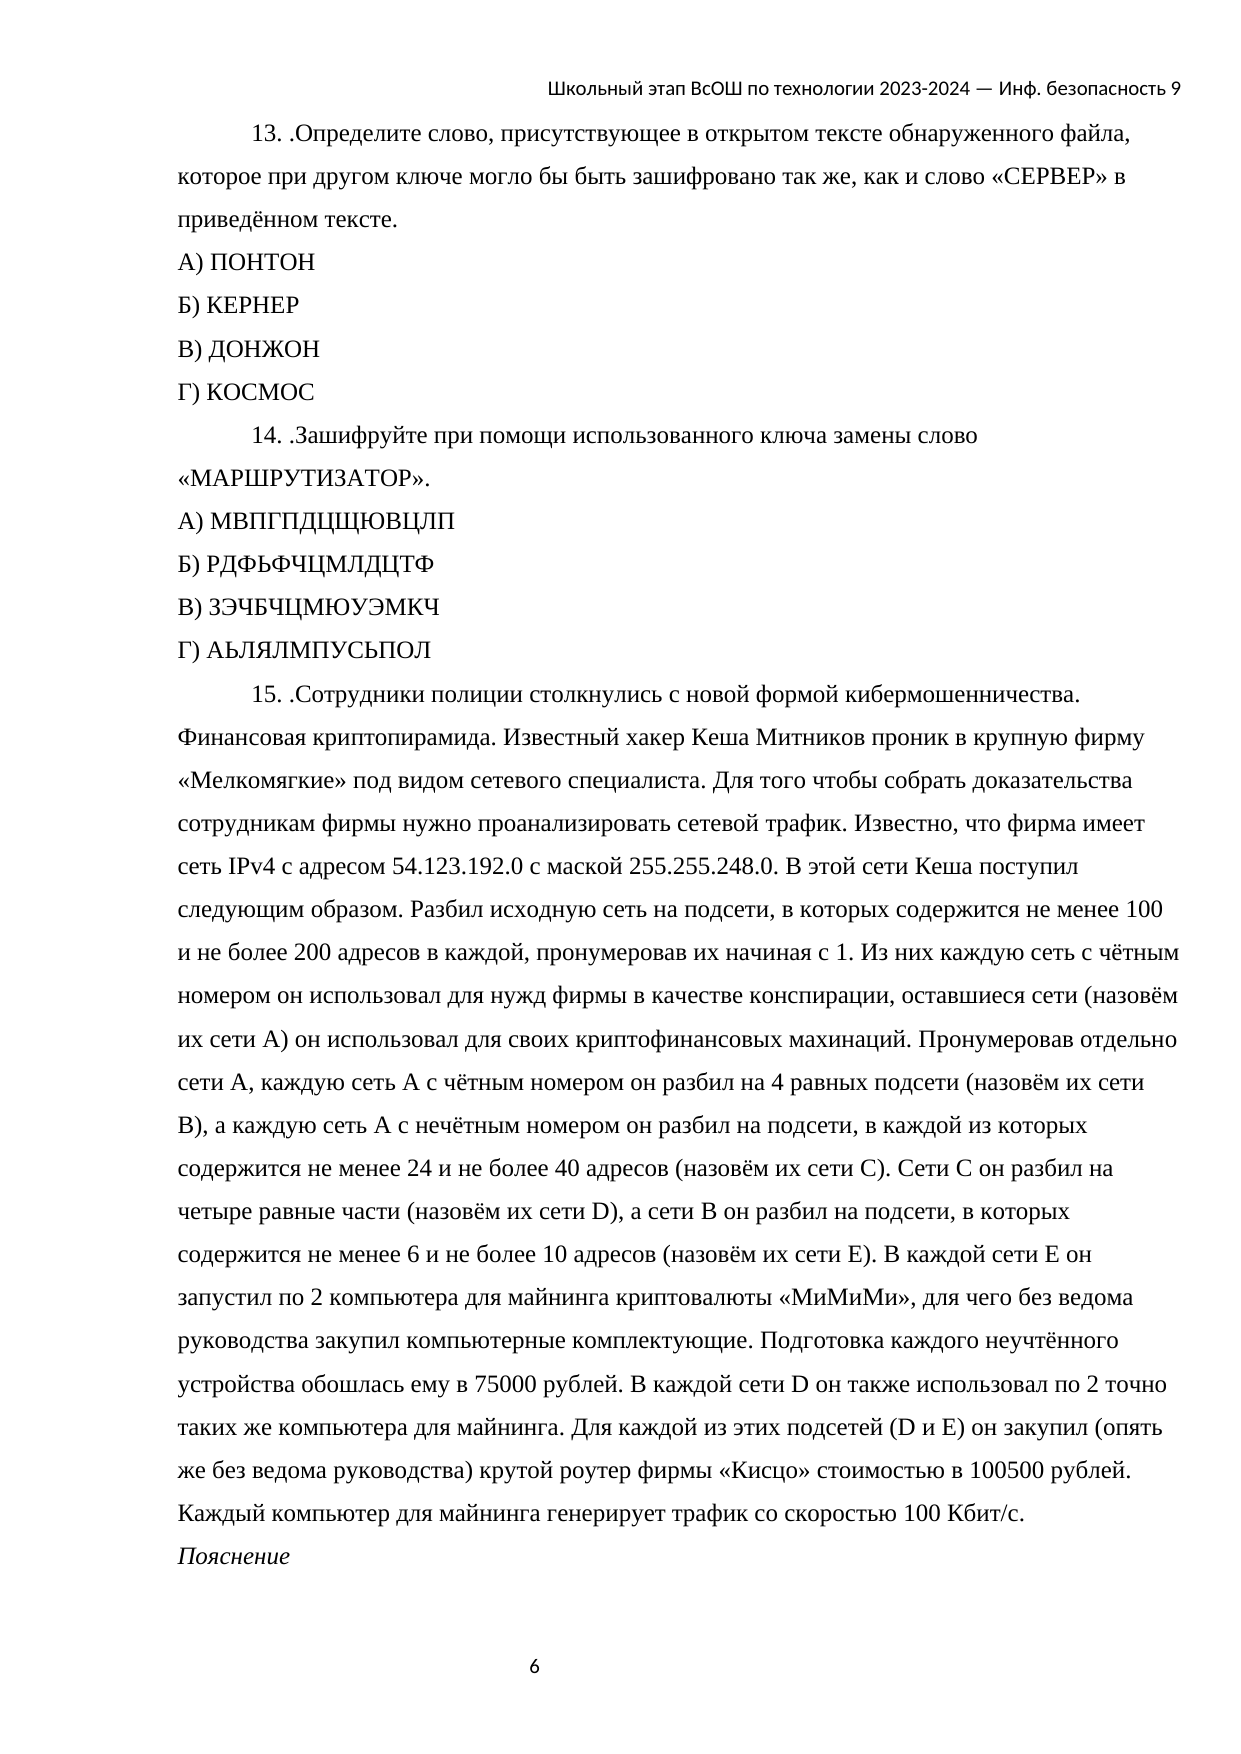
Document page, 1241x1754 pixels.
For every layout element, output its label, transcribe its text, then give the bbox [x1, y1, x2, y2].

list В) ЗЭЧБЧЦМЮУЭМКЧ  [177, 592, 1181, 621]
list А) ПОНТОН  [177, 247, 1181, 276]
list Каждый компьютер для майнинга генерирует трафик со скоростью 100 Кбит/с. [177, 1498, 1181, 1527]
list Б) КЕРНЕР  [177, 291, 1181, 319]
list .Определите слово, присутствующее в открытом тексте обнаруженного файла, которое при другом ключе могло бы быть зашифровано так же, как и слово «СЕРВЕР» в приведённом тексте.  [177, 118, 1181, 233]
list Г) КОСМОС [177, 377, 1181, 406]
list А) МВПГПДЦЩЮВЦЛП  [177, 506, 1181, 535]
list В) ДОНЖОН  [177, 334, 1181, 362]
list Пояснение [177, 1541, 1181, 1570]
list .Зашифруйте при помощи использованного ключа замены слово «МАРШРУТИЗАТОР».  [177, 420, 1181, 492]
list .Сотрудники полиции столкнулись с новой формой кибермошенничества. Финансовая криптопирамида. Известный хакер Кеша Митников проник в крупную фирму «Мелкомягкие» под видом сетевого специалиста. Для того чтобы собрать доказательства сотрудникам фирмы нужно проанализировать сетевой трафик. Известно, что фирма имеет сеть IPv4 с адресом 54.123.192.0 с маской 255.255.248.0. В этой сети Кеша поступил следующим образом. Разбил исходную сеть на подсети, в которых содержится не менее 100 и не более 200 адресов в каждой, пронумеровав их начиная с 1. Из них каждую сеть с чётным номером он использовал для нужд фирмы в качестве конспирации, оставшиеся сети (назовём их сети A) он использовал для своих криптофинансовых махинаций. Пронумеровав отдельно сети А, каждую сеть А с чётным номером он разбил на 4 равных подсети (назовём их сети B), а каждую сеть A с нечётным номером он разбил на подсети, в каждой из которых содержится не менее 24 и не более 40 адресов (назовём их сети C). Сети C он разбил на четыре равные части (назовём их сети D), а сети B он разбил на подсети, в которых содержится не менее 6 и не более 10 адресов (назовём их сети E). В каждой сети E он запустил по 2 компьютера для майнинга криптовалюты «МиМиМи», для чего без ведома руководства закупил компьютерные комплектующие. Подготовка каждого неучтённого устройства обошлась ему в 75000 рублей. В каждой сети D он также использовал по 2 точно таких же компьютера для майнинга. Для каждой из этих подсетей (D и E) он закупил (опять же без ведома руководства) крутой роутер фирмы «Кисцо» стоимостью в 100500 рублей. [177, 679, 1181, 1484]
list Г) АЬЛЯЛМПУСЬПОЛ [177, 636, 1181, 664]
list Б) РДФЬФЧЦМЛДЦТФ  [177, 549, 1181, 578]
